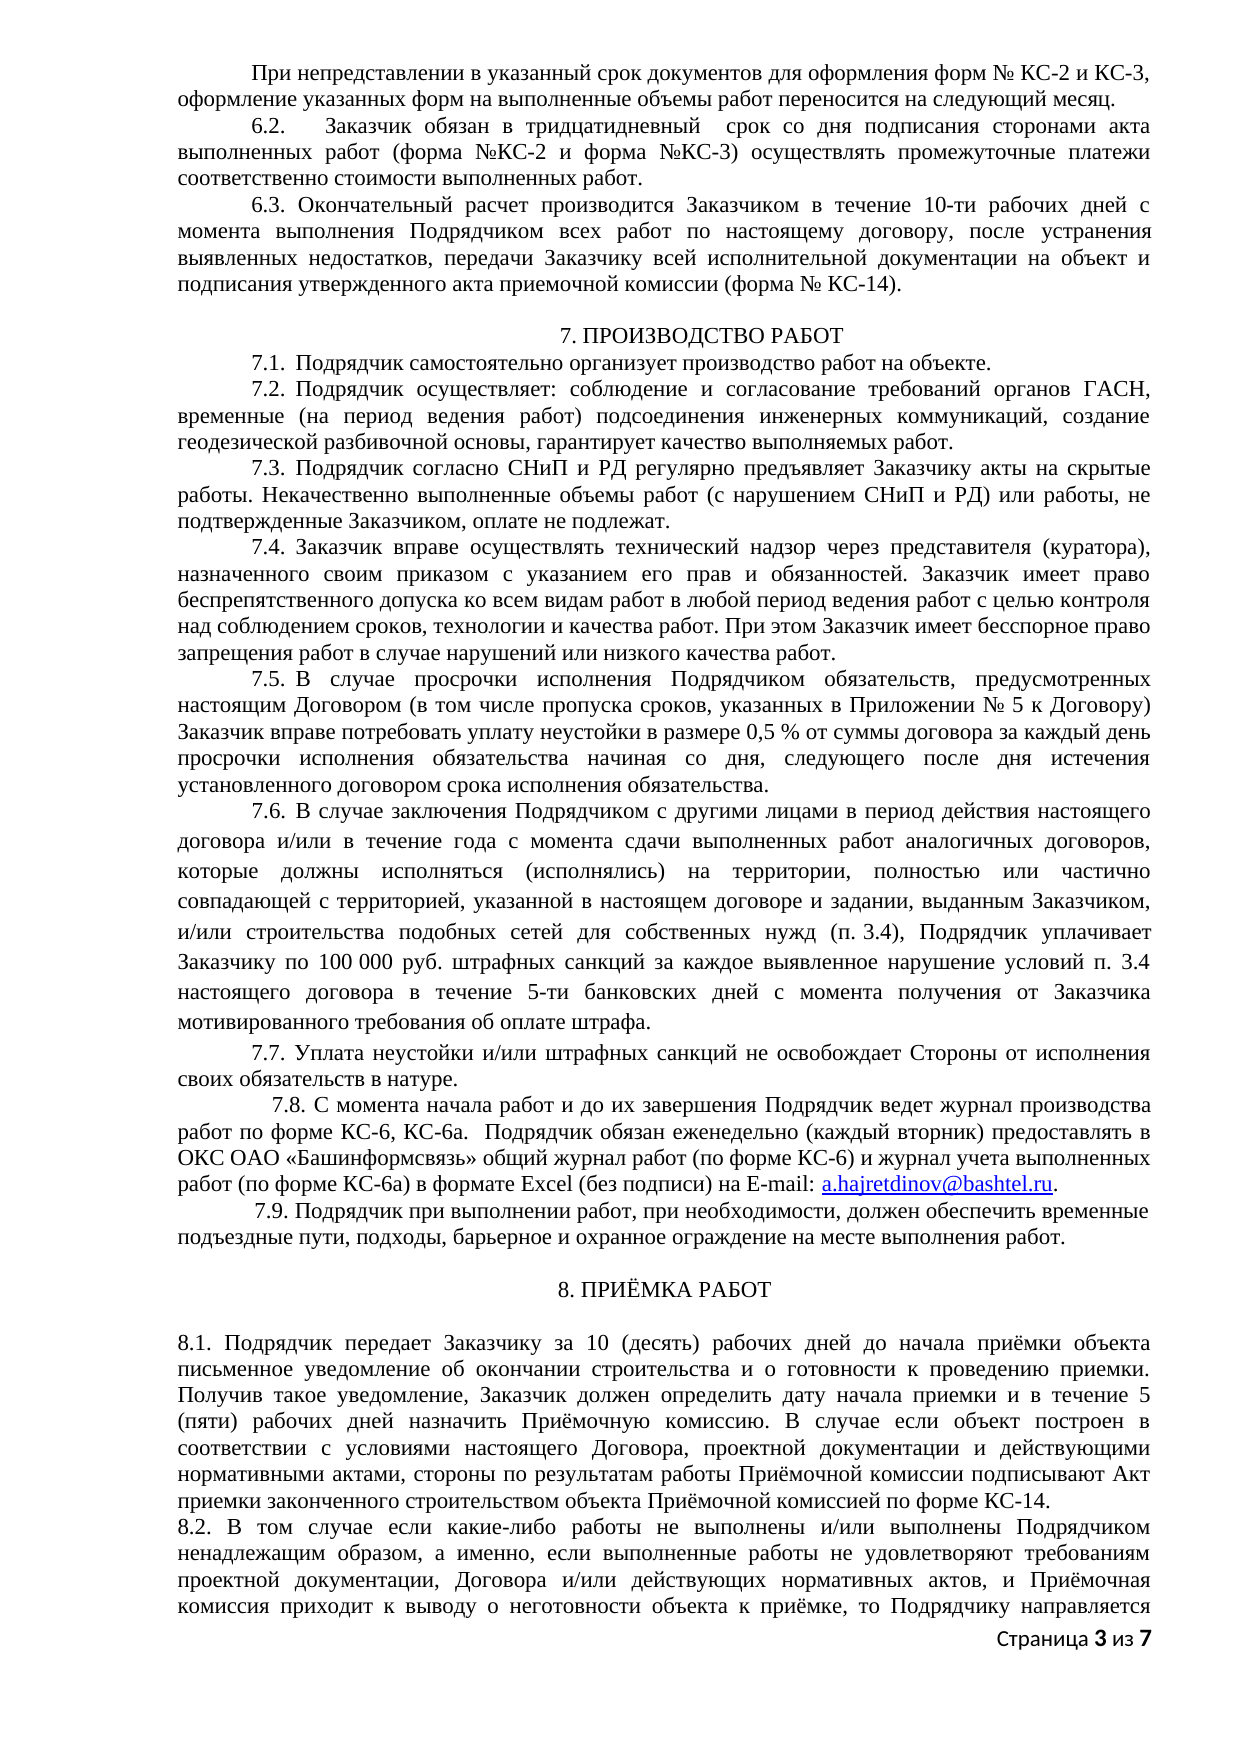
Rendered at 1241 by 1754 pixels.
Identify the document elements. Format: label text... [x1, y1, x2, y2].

text 8.1. Подрядчик передает Заказчику за 10 (десять) рабочих дней до начала приёмки объекта письменное уведомление об окончании строительства и о готовности к проведению приемки. Получив такое уведомление, Заказчик должен определить дату начала приемки и в течение 5 (пяти) рабочих дней назначить Приёмочную комиссию. В случае если объект построен в соответствии с условиями настоящего Договора, проектной документации и действующими нормативными актами, стороны по результатам работы Приёмочной комиссии подписывают Акт приемки законченного строительством объекта Приёмочной комиссией по форме КС-14. [177, 1328, 1152, 1513]
text 7.8. С момента начала работ и до их завершения Подрядчик ведет журнал производства работ по форме КС-6, КС-6а. Подрядчик обязан еженедельно (каждый вторник) предоставлять в ОКС ОАО «Башинформсвязь» общий журнал работ (по форме КС-6) и журнал учета выполненных работ (по форме КС-6а) в формате Excel (без подписи) на E-mail: a.hajretdinov@bashtel.ru. [177, 1091, 1152, 1197]
text 7.7. Уплата неустойки и/или штрафных санкций не освобождает Стороны от исполнения своих обязательств в натуре. [177, 1039, 1152, 1091]
text 7.9. Подрядчик при выполнении работ, при необходимости, должен обеспечить временные подъездные пути, подходы, барьерное и охранное ограждение на месте выполнения работ. [177, 1197, 1152, 1249]
text 6.3. Окончательный расчет производится Заказчиком в течение 10-ти рабочих дней с момента выполнения Подрядчиком всех работ по настоящему договору, после устранения выявленных недостатков, передачи Заказчику всей исполнительной документации на объект и подписания утвержденного акта приемочной комиссии (форма № КС-14). [177, 191, 1152, 296]
text 8. ПРИЁМКА РАБОТ [177, 1276, 1152, 1302]
text 7.1. Подрядчик самостоятельно организует производство работ на объекте. [177, 349, 1152, 375]
text 7.5. В случае просрочки исполнения Подрядчиком обязательств, предусмотренных настоящим Договором (в том числе пропуска сроков, указанных в Приложении № 5 к Договору) Заказчик вправе потребовать уплату неустойки в размере 0,5 % от суммы договора за каждый день просрочки исполнения обязательства начиная со дня, следующего после дня истечения установленного договором срока исполнения обязательства. [177, 665, 1152, 797]
text 7.4. Заказчик вправе осуществлять технический надзор через представителя (куратора), назначенного своим приказом с указанием его прав и обязанностей. Заказчик имеет право беспрепятственного допуска ко всем видам работ в любой период ведения работ с целью контроля над соблюдением сроков, технологии и качества работ. При этом Заказчик имеет бесспорное право запрещения работ в случае нарушений или низкого качества работ. [177, 533, 1152, 665]
text 7.2. Подрядчик осуществляет: соблюдение и согласование требований органов ГАСН, временные (на период ведения работ) подсоединения инженерных коммуникаций, создание геодезической разбивочной основы, гарантирует качество выполняемых работ. [177, 375, 1152, 454]
text 7. ПРОИЗВОДСТВО РАБОТ [177, 323, 1152, 349]
text При непредставлении в указанный срок документов для оформления форм № КС-2 и КС-3, оформление указанных форм на выполненные объемы работ переносится на следующий месяц. [177, 59, 1152, 112]
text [177, 1513, 1152, 1618]
text 7.3. Подрядчик согласно СНиП и РД регулярно предъявляет Заказчику акты на скрытые работы. Некачественно выполненные объемы работ (с нарушением СНиП и РД) или работы, не подтвержденные Заказчиком, оплате не подлежат. [177, 454, 1152, 533]
text 7.6. В случае заключения Подрядчиком с другими лицами в период действия настоящего договора и/или в течение года с момента сдачи выполненных работ аналогичных договоров, которые должны исполняться (исполнялись) на территории, полностью или частично совпадающей с территорией, указанной в настоящем договоре и задании, выданным Заказчиком, и/или строительства подобных сетей для собственных нужд (п. 3.4), Подрядчик уплачивает Заказчику по 100 000 руб. штрафных санкций за каждое выявленное нарушение условий п. 3.4 настоящего договора в течение 5-ти банковских дней с момента получения от Заказчика мотивированного требования об оплате штрафа. [177, 797, 1152, 1035]
text 6.2. Заказчик обязан в тридцатидневный срок со дня подписания сторонами акта выполненных работ (форма №КС-2 и форма №КС-3) осуществлять промежуточные платежи соответственно стоимости выполненных работ. [177, 112, 1152, 191]
